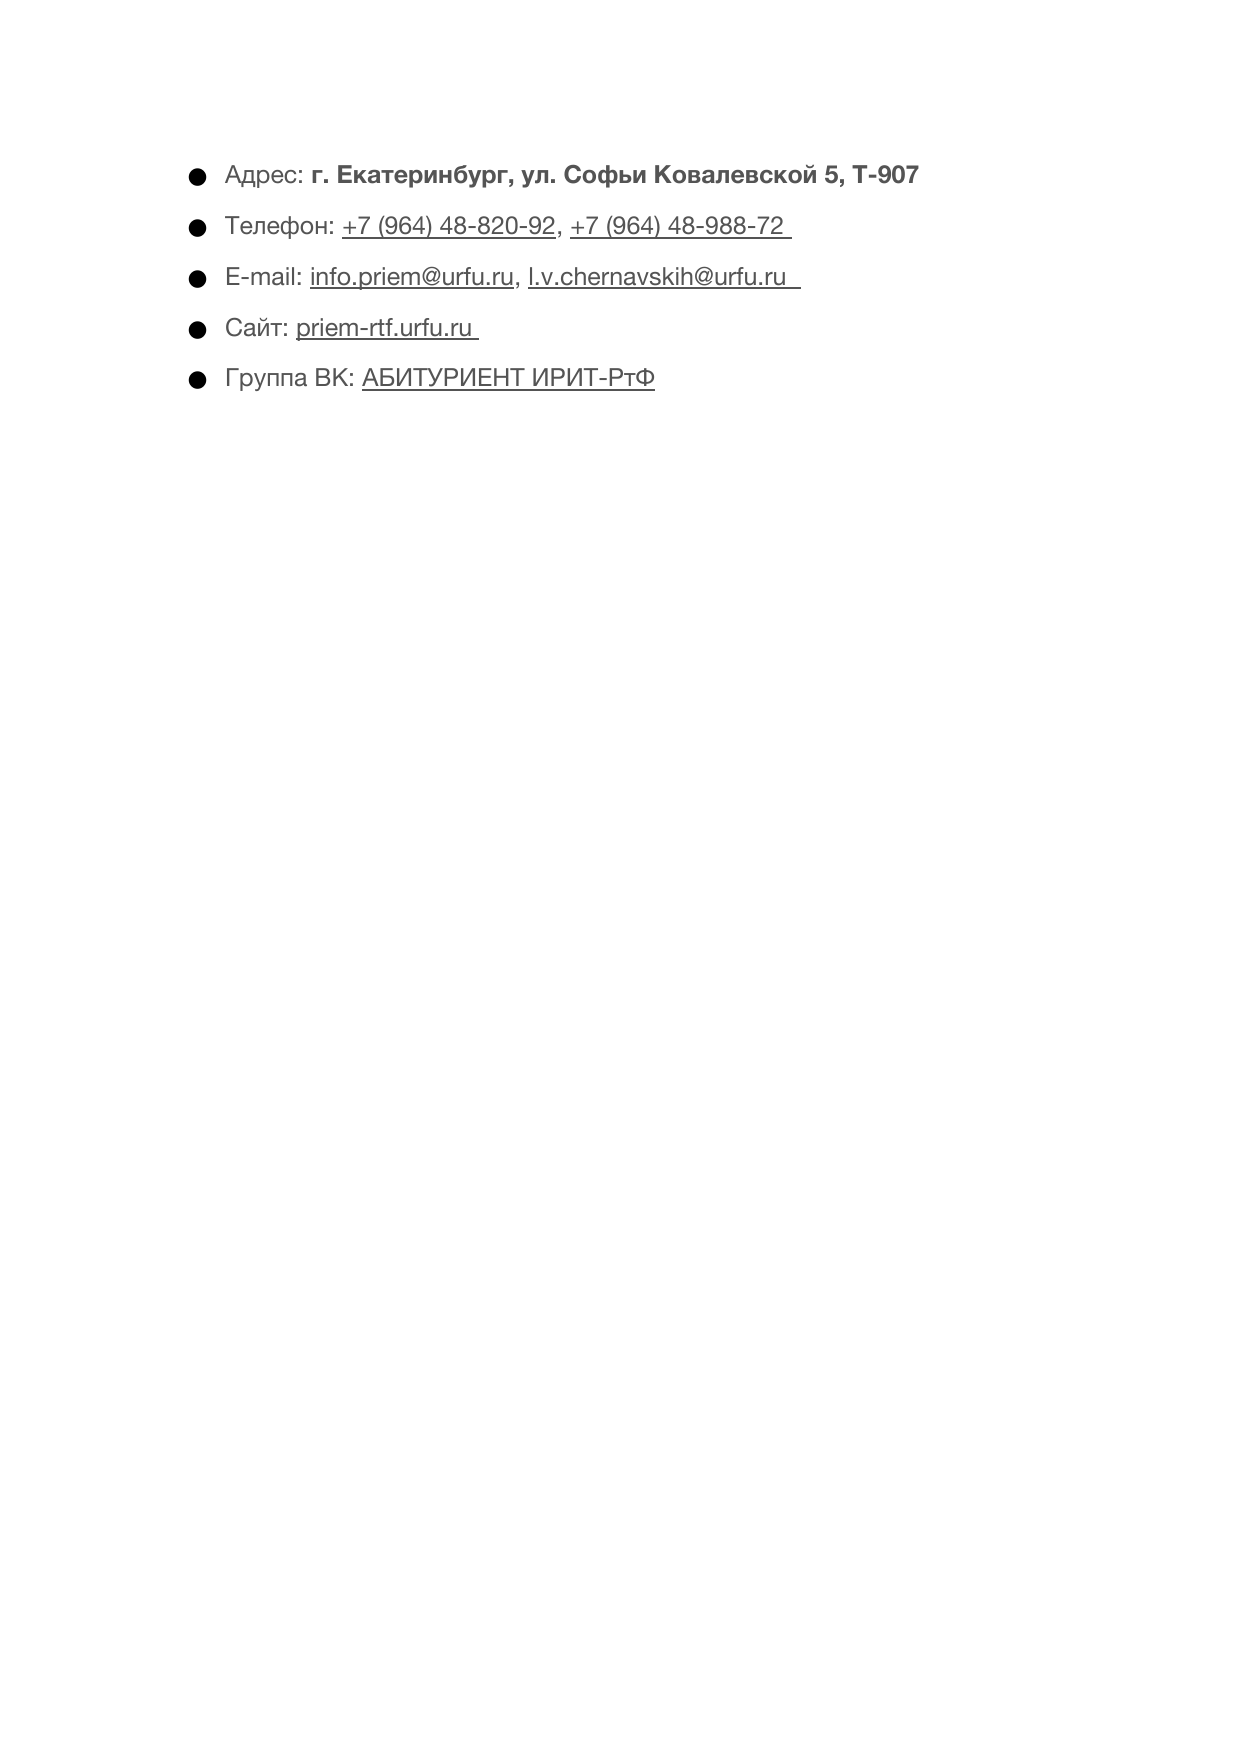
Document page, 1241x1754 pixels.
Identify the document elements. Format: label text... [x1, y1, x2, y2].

list E-mail: info.priem@urfu.ru, l.v.chernavskih@urfu.ru [187, 251, 1090, 298]
list Телефон: +7 (964) 48-820-92, +7 (964) 48-988-72 [187, 201, 1090, 248]
list Адрес: г. Екатеринбург, ул. Софьи Ковалевской 5, Т-907 [187, 150, 1090, 197]
list Сайт: priem-rtf.urfu.ru [187, 302, 1090, 349]
list Группа ВК: АБИТУРИЕНТ ИРИТ-РтФ [187, 353, 1090, 400]
